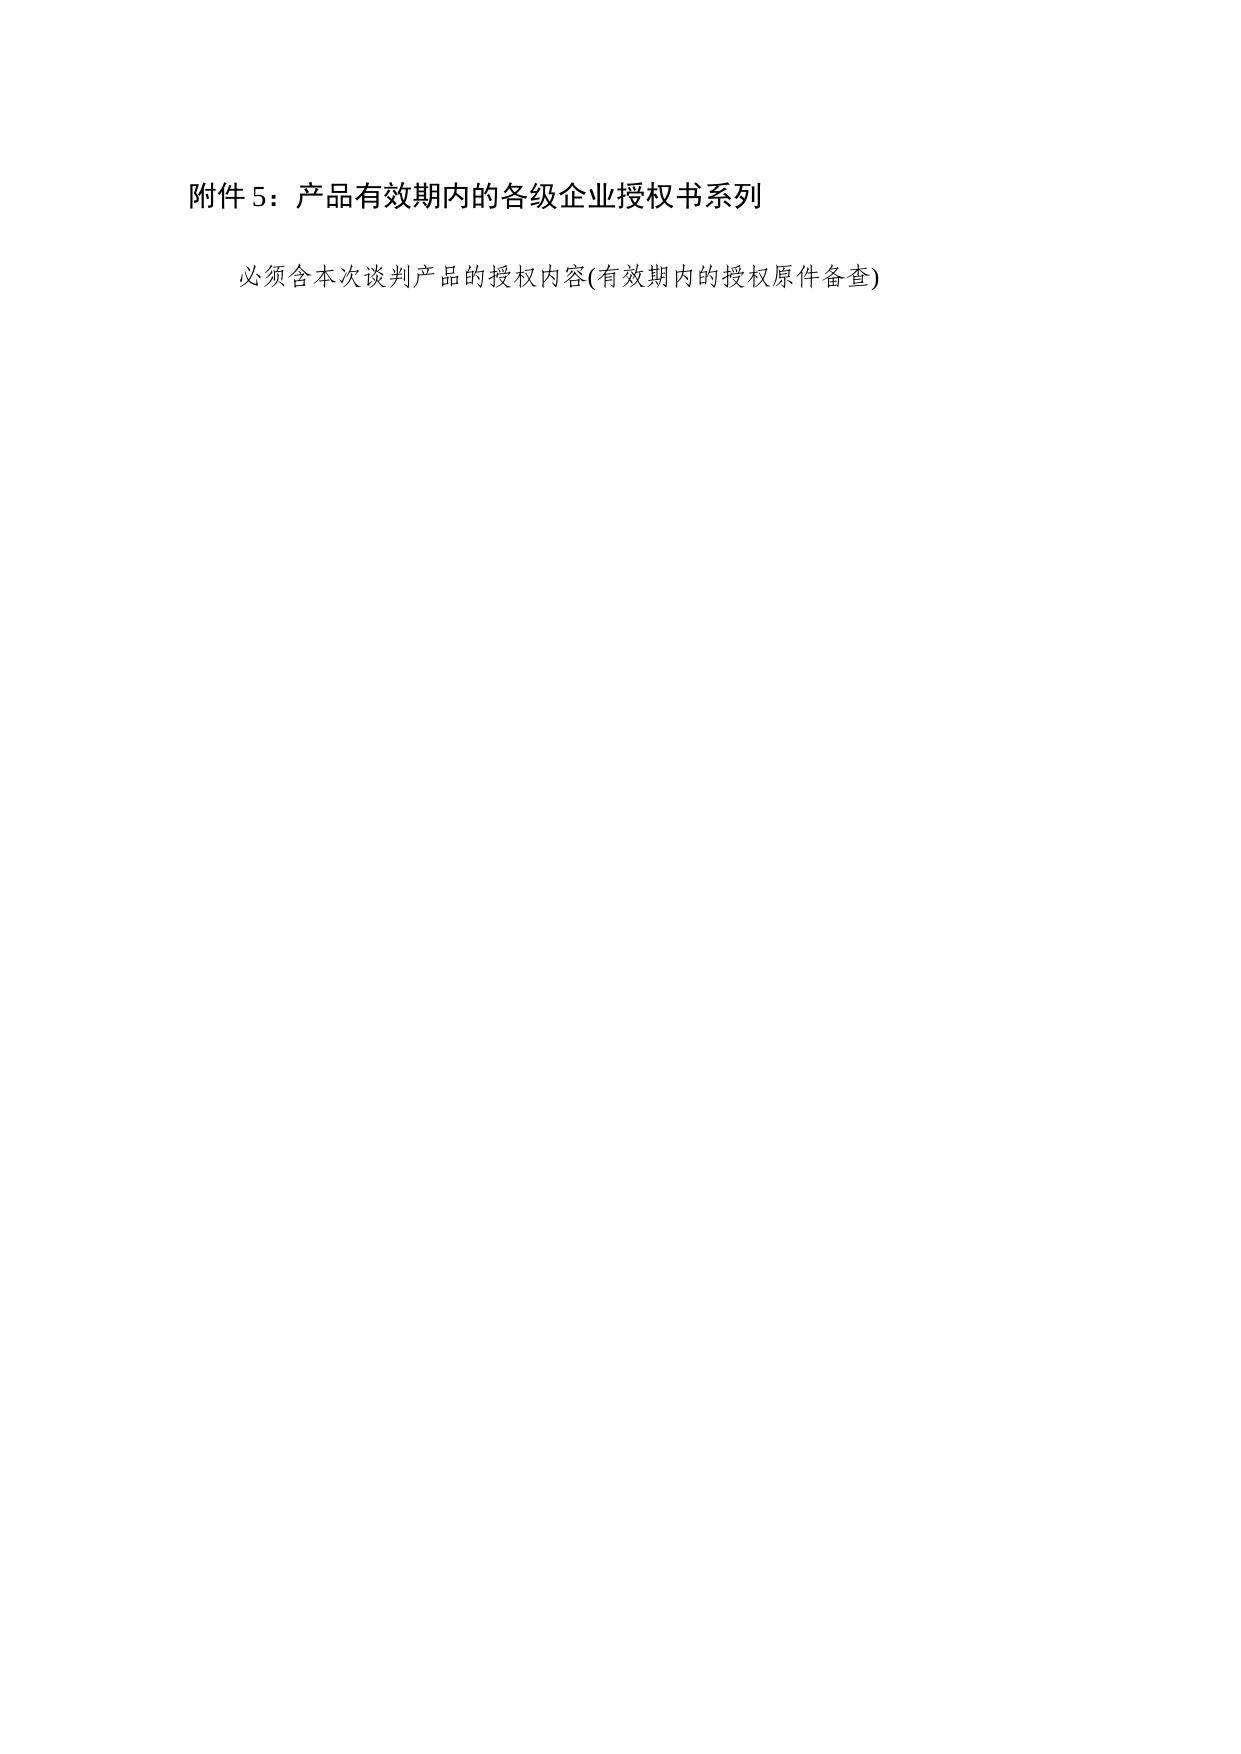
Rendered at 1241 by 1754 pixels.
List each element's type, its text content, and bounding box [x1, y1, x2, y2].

text 必须含本次谈判产品的授权内容(有效期内的授权原件备查) [187, 259, 1053, 292]
text 附件5：产品有效期内的各级企业授权书系列 [187, 162, 1053, 227]
